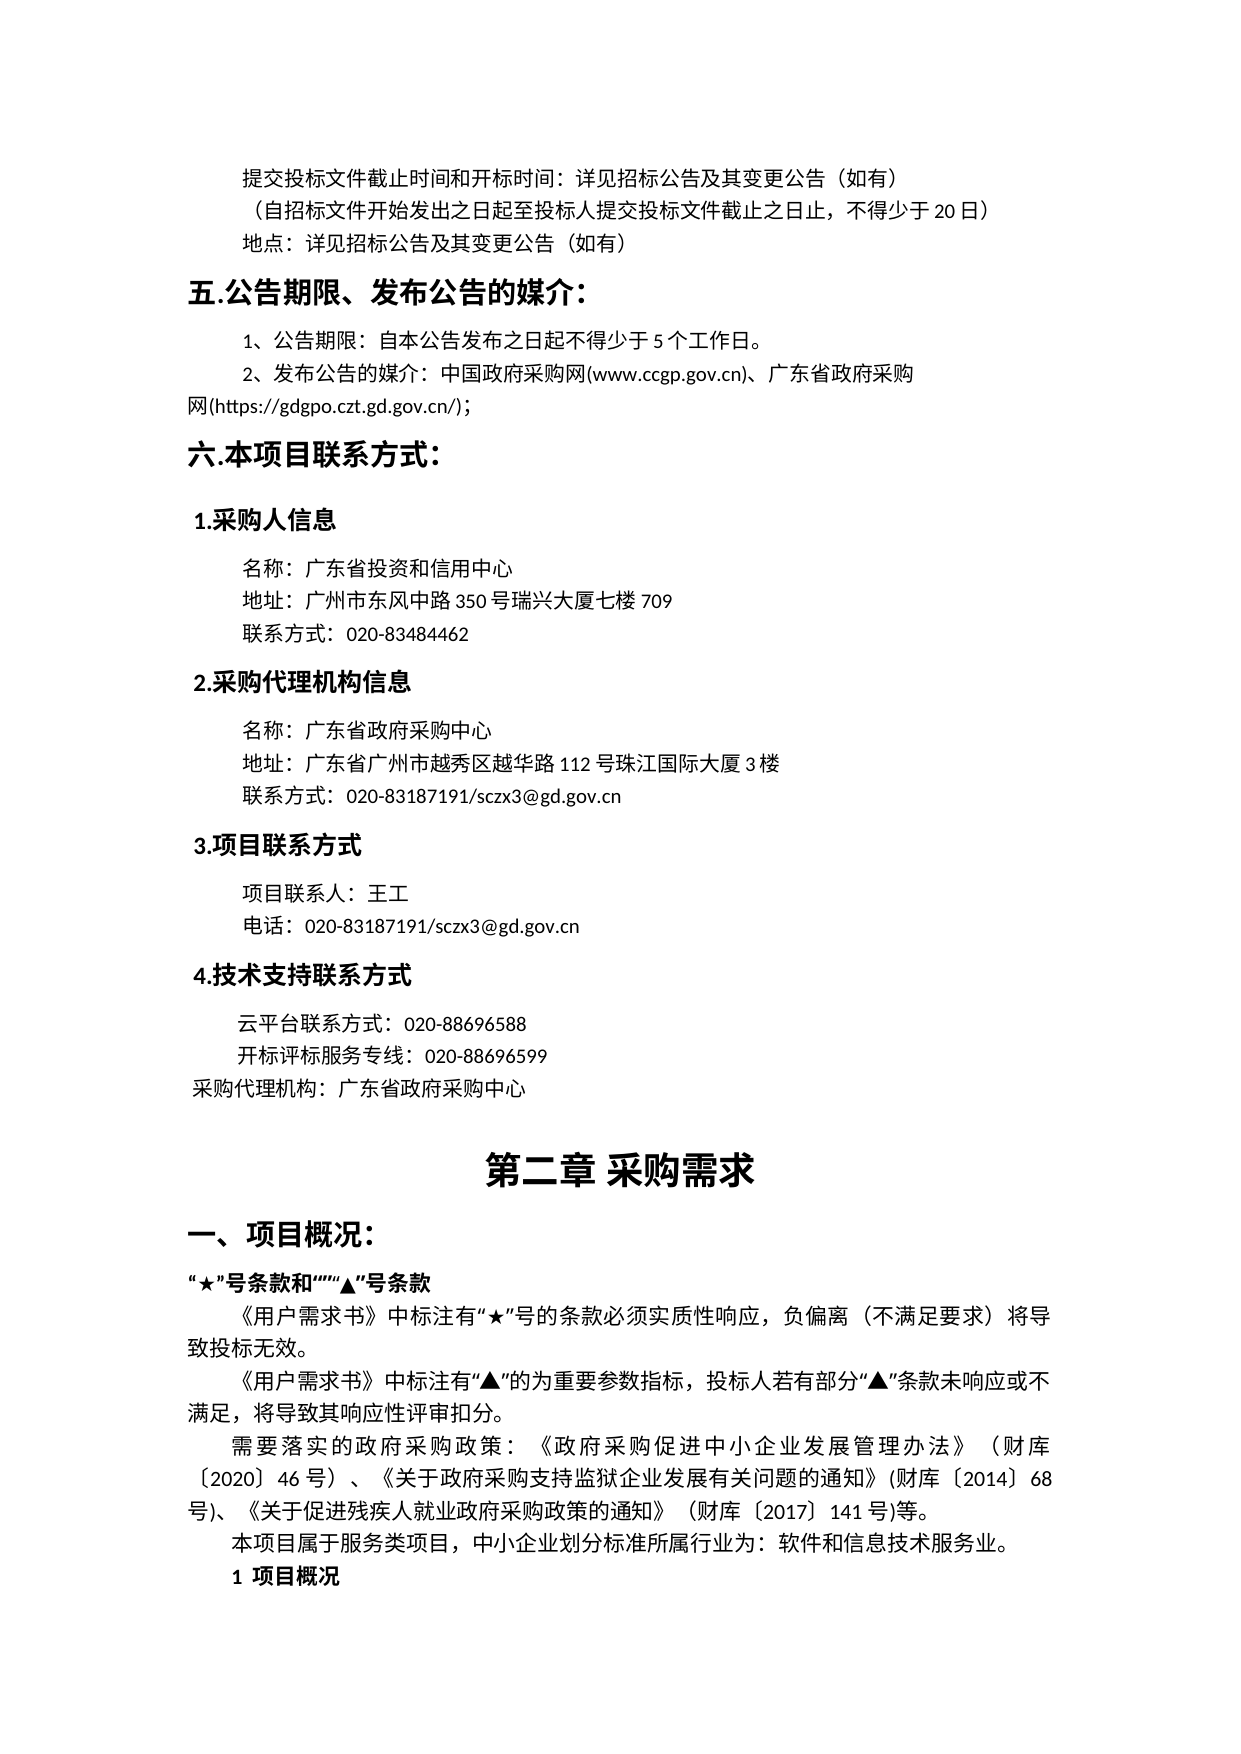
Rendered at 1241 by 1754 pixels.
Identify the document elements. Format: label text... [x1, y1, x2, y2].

text 1.采购人信息 [187, 487, 1053, 552]
text 六.本项目联系方式： [187, 422, 1053, 487]
text 地址：广东省广州市越秀区越华路112号珠江国际大厦3楼 [187, 747, 1053, 779]
text 2.采购代理机构信息 [187, 649, 1053, 714]
text 名称：广东省投资和信用中心 [187, 552, 1053, 584]
text “★”号条款和“”“▲”号条款 [187, 1267, 1053, 1299]
text 1 项目概况 [187, 1559, 1053, 1592]
text 联系方式：020-83187191/sczx3@gd.gov.cn [187, 779, 1053, 812]
text 一、项目概况： [187, 1202, 1053, 1267]
text 地址：广州市东风中路350号瑞兴大厦七楼709 [187, 584, 1053, 617]
text 项目联系人：王工 [187, 877, 1053, 909]
text 名称：广东省政府采购中心 [187, 714, 1053, 747]
text 开标评标服务专线：020-88696599 [187, 1039, 1053, 1072]
text 电话：020-83187191/sczx3@gd.gov.cn [187, 909, 1053, 942]
text 4.技术支持联系方式 [187, 942, 1053, 1007]
text 第二章 采购需求 [187, 1137, 1053, 1202]
text 本项目属于服务类项目，中小企业划分标准所属行业为：软件和信息技术服务业。 [187, 1527, 1053, 1559]
text 需要落实的政府采购政策：《政府采购促进中小企业发展管理办法》（财库〔2020〕46 号）、《关于政府采购支持监狱企业发展有关问题的通知》(财库〔2014〕68 号)、《关于促进残疾人就业政府采购政策的通知》（财库〔2017〕141 号)等。 [187, 1429, 1053, 1527]
text 采购代理机构：广东省政府采购中心 [187, 1072, 1053, 1104]
text 3.项目联系方式 [187, 812, 1053, 877]
text 1、公告期限：自本公告发布之日起不得少于5个工作日。 [187, 324, 1053, 357]
text （自招标文件开始发出之日起至投标人提交投标文件截止之日止，不得少于20日） [187, 194, 1053, 227]
text 五.公告期限、发布公告的媒介： [187, 259, 1053, 324]
text 云平台联系方式：020-88696588 [187, 1007, 1053, 1039]
text 《用户需求书》中标注有“▲”的为重要参数指标，投标人若有部分“▲”条款未响应或不满足，将导致其响应性评审扣分。 [187, 1364, 1053, 1429]
text 《用户需求书》中标注有“★”号的条款必须实质性响应，负偏离（不满足要求）将导致投标无效。 [187, 1299, 1053, 1364]
text 联系方式：020-83484462 [187, 617, 1053, 649]
text 2、发布公告的媒介：中国政府采购网(www.ccgp.gov.cn)、广东省政府采购网(https://gdgpo.czt.gd.gov.cn/)； [187, 357, 1053, 422]
text 提交投标文件截止时间和开标时间：详见招标公告及其变更公告（如有） [187, 162, 1053, 194]
text 地点：详见招标公告及其变更公告（如有） [187, 227, 1053, 259]
